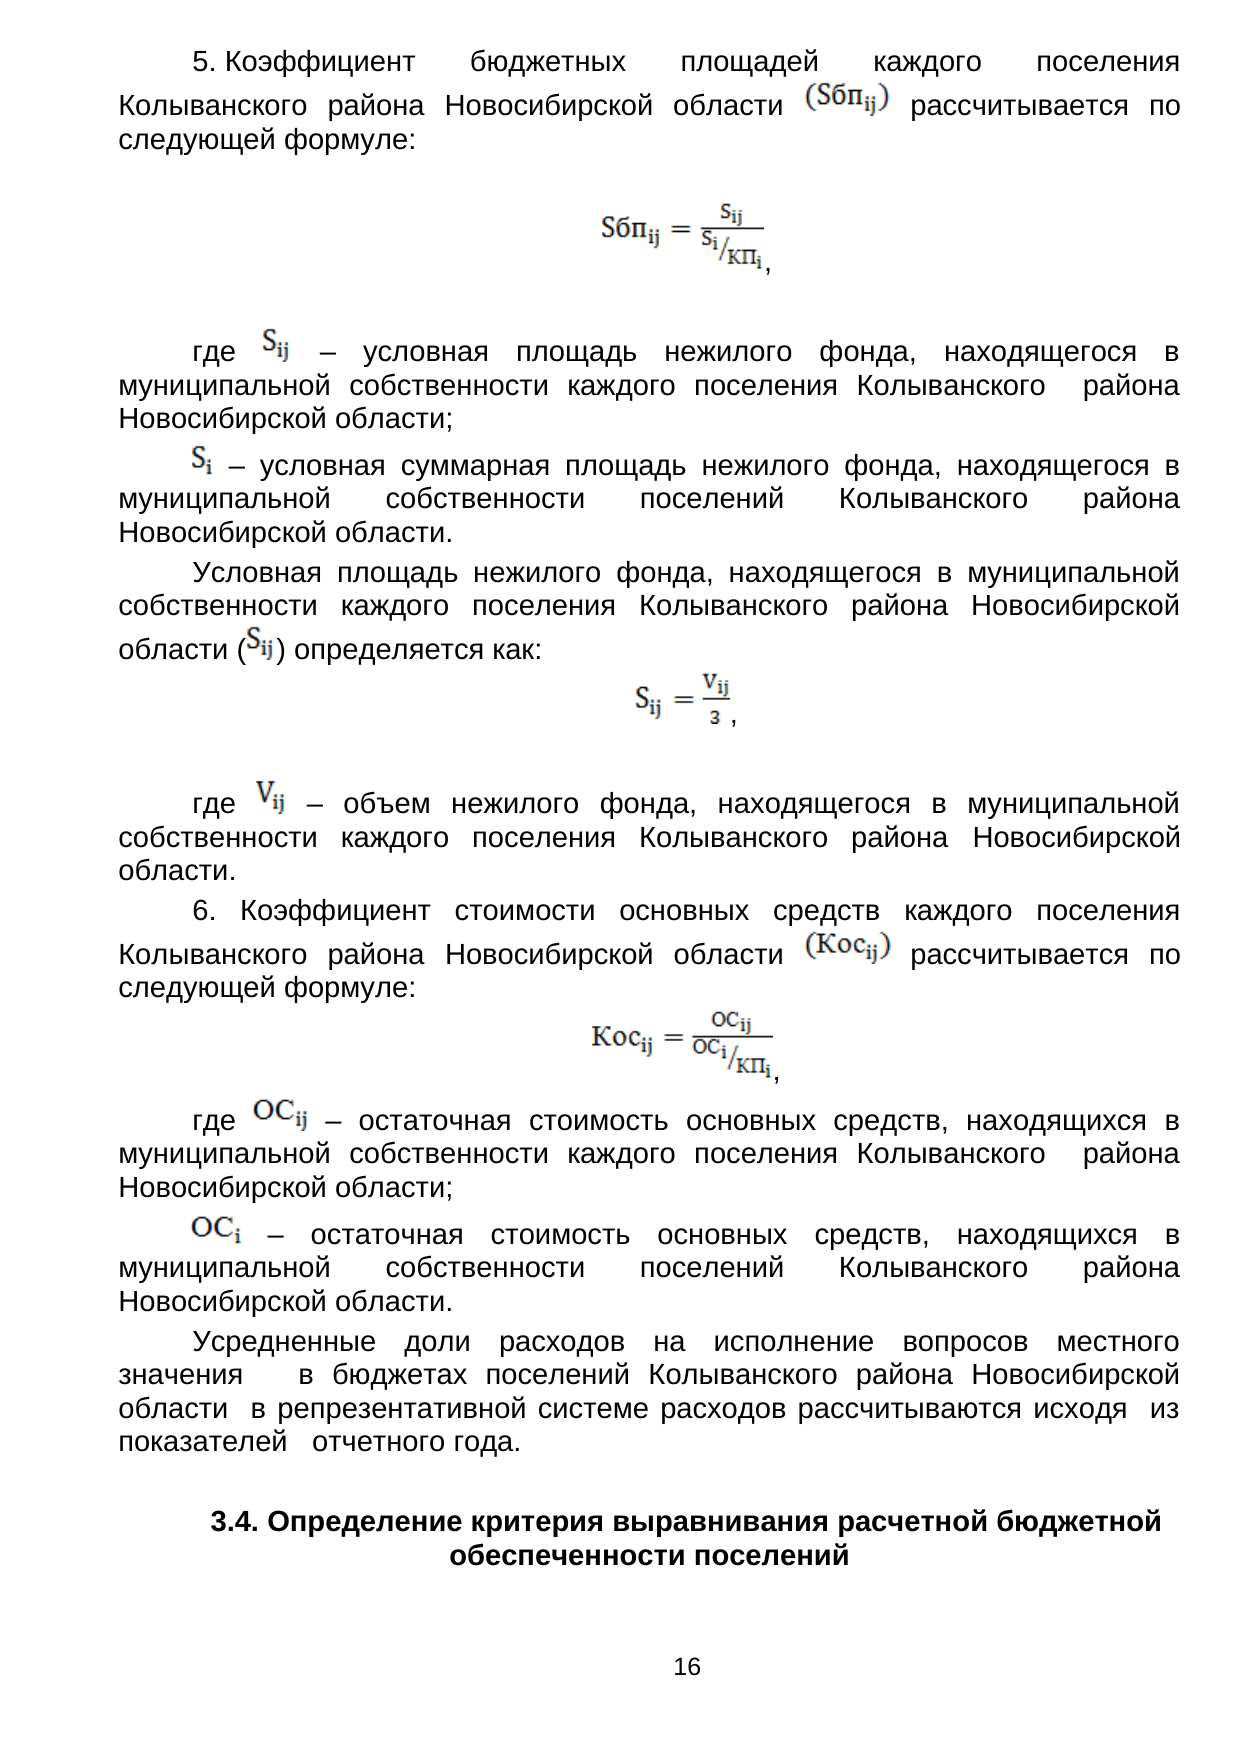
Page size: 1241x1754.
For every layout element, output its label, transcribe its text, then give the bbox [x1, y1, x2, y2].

text 6. Коэффициент стоимости основных средств каждого поселения Колыванского района Новосибирской области рассчитывается по следующей формуле: [118, 893, 1181, 1004]
picture [804, 926, 891, 964]
text – условная суммарная площадь нежилого фонда, находящегося в муниципальной собственности поселений Колыванского района Новосибирской области. [118, 441, 1181, 549]
picture [246, 621, 277, 660]
picture [592, 1009, 773, 1081]
picture [253, 1092, 308, 1131]
picture [262, 323, 293, 362]
picture [601, 201, 764, 272]
text , [118, 1010, 1181, 1087]
text Условная площадь нежилого фонда, находящегося в муниципальной собственности каждого поселения Колыванского района Новосибирской области () определяется как: [118, 555, 1181, 666]
text – остаточная стоимость основных средств, находящихся в муниципальной собственности поселений Колыванского района Новосибирской области. [118, 1210, 1181, 1318]
text где – объем нежилого фонда, находящегося в муниципальной собственности каждого поселения Колыванского района Новосибирской области. [118, 776, 1181, 887]
text 3.4. Определение критерия выравнивания расчетной бюджетной обеспеченности поселений [118, 1504, 449, 1571]
text где – условная площадь нежилого фонда, находящегося в муниципальной собственности каждого поселения Колыванского района Новосибирской области; [118, 324, 1181, 435]
picture [191, 1209, 241, 1245]
text , [118, 672, 1181, 730]
picture [635, 671, 730, 724]
picture [256, 775, 287, 814]
text где – остаточная стоимость основных средств, находящихся в муниципальной собственности каждого поселения Колыванского района Новосибирской области; [118, 1093, 1181, 1204]
picture [191, 440, 214, 476]
text , [118, 201, 1181, 278]
text Усредненные доли расходов на исполнение вопросов местного значения в бюджетах поселений Колыванского района Новосибирской области в репрезентативной системе расходов рассчитываются исходя из показателей отчетного года. [118, 1324, 1181, 1458]
text 3.4. Определение критерия выравнивания расчетной бюджетной обеспеченности поселений [850, 1504, 1181, 1571]
picture [804, 77, 891, 116]
text 5. Коэффициент бюджетных площадей каждого поселения Колыванского района Новосибирской области рассчитывается по следующей формуле: [118, 44, 1181, 155]
